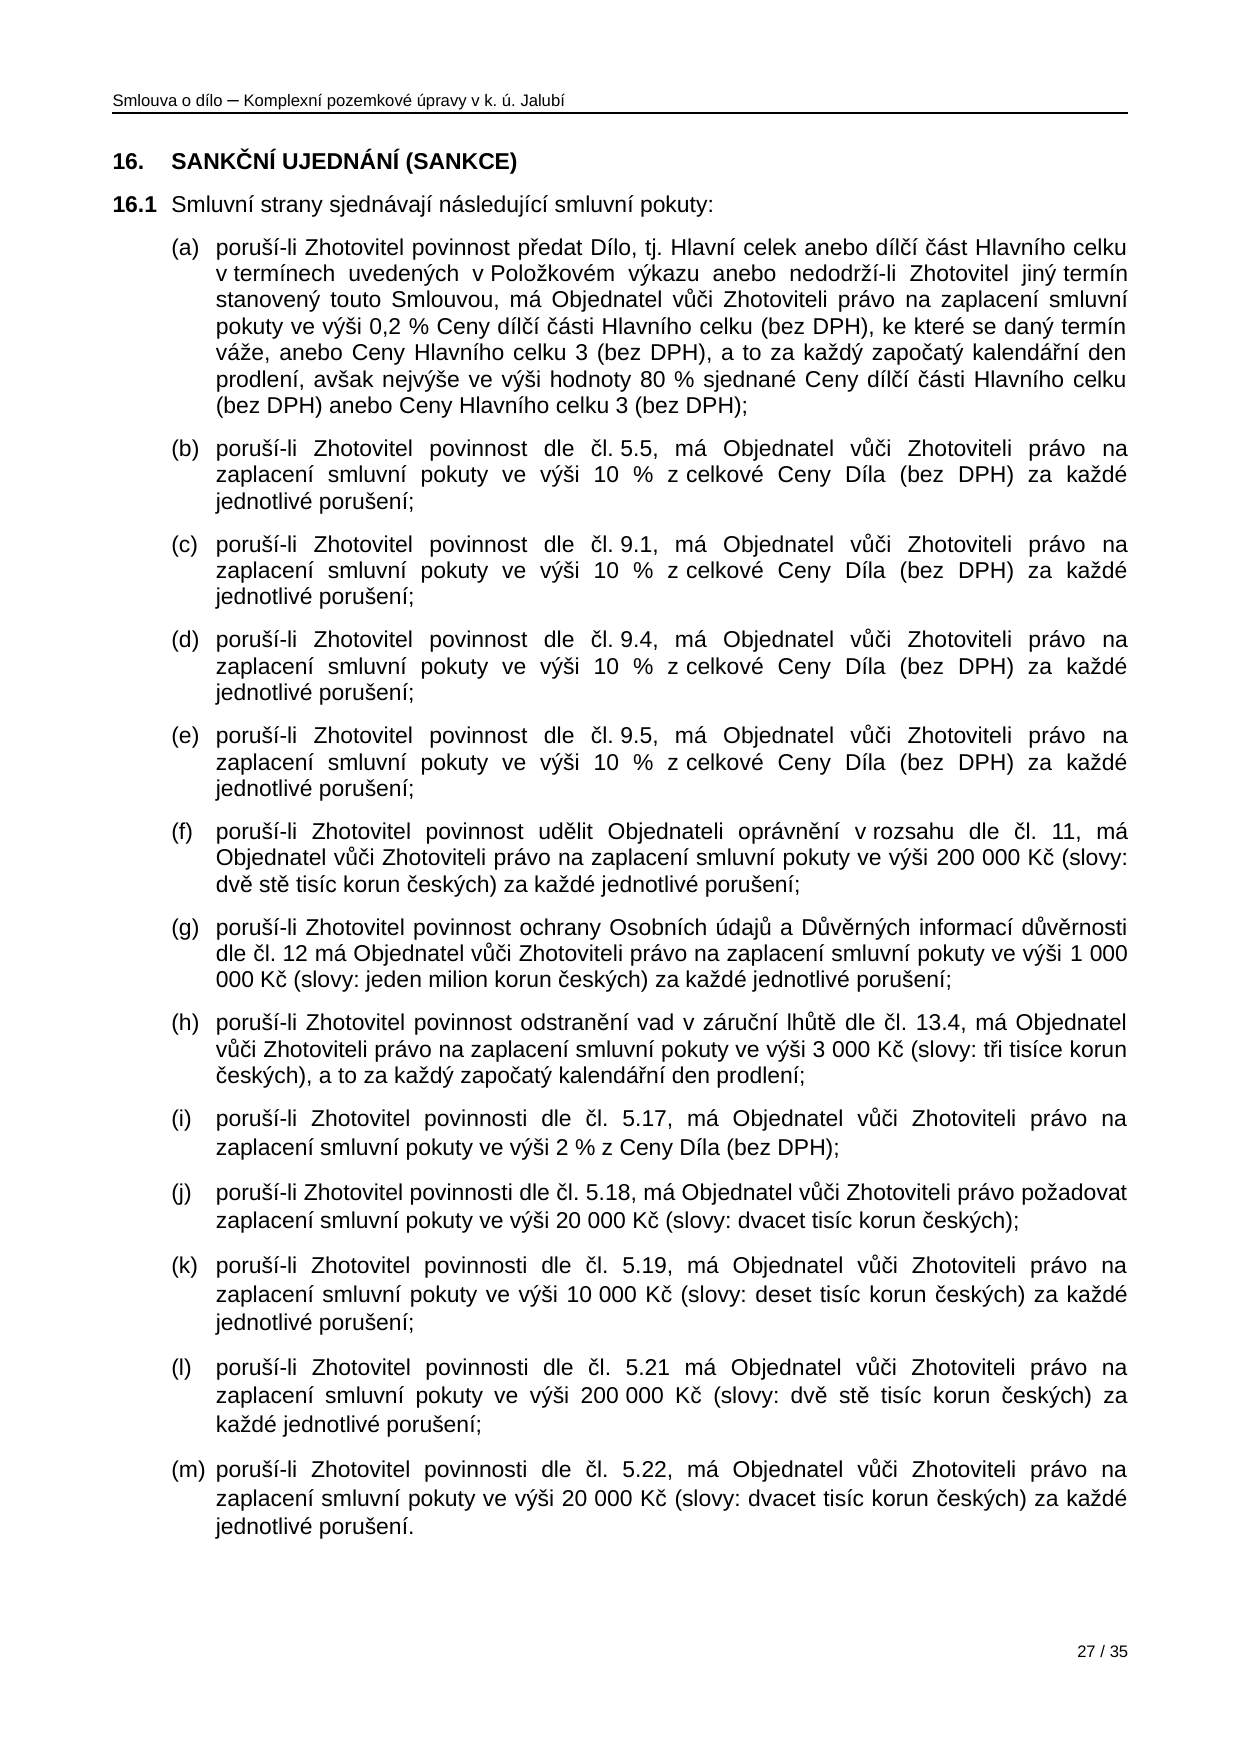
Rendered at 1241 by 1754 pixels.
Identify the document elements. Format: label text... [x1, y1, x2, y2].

text Sankční ujednání (SANKCE) [112, 148, 1128, 174]
list poruší-li Zhotovitel povinnost dle čl. 5.5, má Objednatel vůči Zhotoviteli právo na zaplacení smluvní pokuty ve výši 10 % z celkové Ceny Díla (bez DPH) za každé jednotlivé porušení; [171, 435, 1128, 514]
list poruší-li Zhotovitel povinnost dle čl. 9.4, má Objednatel vůči Zhotoviteli právo na zaplacení smluvní pokuty ve výši 10 % z celkové Ceny Díla (bez DPH) za každé jednotlivé porušení; [171, 626, 1128, 705]
text poruší-li Zhotovitel povinnosti dle čl. 5.19, má Objednatel vůči Zhotoviteli právo na zaplacení smluvní pokuty ve výši 10 000 Kč (slovy: deset tisíc korun českých) za každé jednotlivé porušení; [171, 1252, 1128, 1335]
text Smluvní strany sjednávají následující smluvní pokuty: [112, 191, 1128, 217]
list poruší-li Zhotovitel povinnost dle čl. 9.1, má Objednatel vůči Zhotoviteli právo na zaplacení smluvní pokuty ve výši 10 % z celkové Ceny Díla (bez DPH) za každé jednotlivé porušení; [171, 531, 1128, 610]
text poruší-li Zhotovitel povinnosti dle čl. 5.18, má Objednatel vůči Zhotoviteli právo požadovat zaplacení smluvní pokuty ve výši 20 000 Kč (slovy: dvacet tisíc korun českých); [171, 1178, 1128, 1233]
text poruší-li Zhotovitel povinnosti dle čl. 5.21 má Objednatel vůči Zhotoviteli právo na zaplacení smluvní pokuty ve výši 200 000 Kč (slovy: dvě stě tisíc korun českých) za každé jednotlivé porušení; [171, 1354, 1128, 1437]
text poruší-li Zhotovitel povinnost odstranění vad v záruční lhůtě dle čl. 13.4, má Objednatel vůči Zhotoviteli právo na zaplacení smluvní pokuty ve výši 3 000 Kč (slovy: tři tisíce korun českých), a to za každý započatý kalendářní den prodlení; [171, 1009, 1128, 1088]
text poruší-li Zhotovitel povinnost udělit Objednateli oprávnění v rozsahu dle čl. 11, má Objednatel vůči Zhotoviteli právo na zaplacení smluvní pokuty ve výši 200 000 Kč (slovy: dvě stě tisíc korun českých) za každé jednotlivé porušení; [171, 818, 1128, 897]
text poruší-li Zhotovitel povinnosti dle čl. 5.17, má Objednatel vůči Zhotoviteli právo na zaplacení smluvní pokuty ve výši 2 % z Ceny Díla (bez DPH); [171, 1105, 1128, 1160]
text poruší-li Zhotovitel povinnosti dle čl. 5.22, má Objednatel vůči Zhotoviteli právo na zaplacení smluvní pokuty ve výši 20 000 Kč (slovy: dvacet tisíc korun českých) za každé jednotlivé porušení. [171, 1456, 1128, 1539]
list poruší-li Zhotovitel povinnost dle čl. 9.5, má Objednatel vůči Zhotoviteli právo na zaplacení smluvní pokuty ve výši 10 % z celkové Ceny Díla (bez DPH) za každé jednotlivé porušení; [171, 722, 1128, 801]
text poruší-li Zhotovitel povinnost ochrany Osobních údajů a Důvěrných informací důvěrnosti dle čl. 12 má Objednatel vůči Zhotoviteli právo na zaplacení smluvní pokuty ve výši 1 000 000 Kč (slovy: jeden milion korun českých) za každé jednotlivé porušení; [171, 913, 1128, 993]
list poruší-li Zhotovitel povinnost předat Dílo, tj. Hlavní celek anebo dílčí část Hlavního celku v termínech uvedených v Položkovém výkazu anebo nedodrží-li Zhotovitel jiný termín stanovený touto Smlouvou, má Objednatel vůči Zhotoviteli právo na zaplacení smluvní pokuty ve výši 0,2 % Ceny dílčí části Hlavního celku (bez DPH), ke které se daný termín váže, anebo Ceny Hlavního celku 3 (bez DPH), a to za každý započatý kalendářní den prodlení, avšak nejvýše ve výši hodnoty 80 % sjednané Ceny dílčí části Hlavního celku (bez DPH) anebo Ceny Hlavního celku 3 (bez DPH); [171, 234, 1128, 418]
